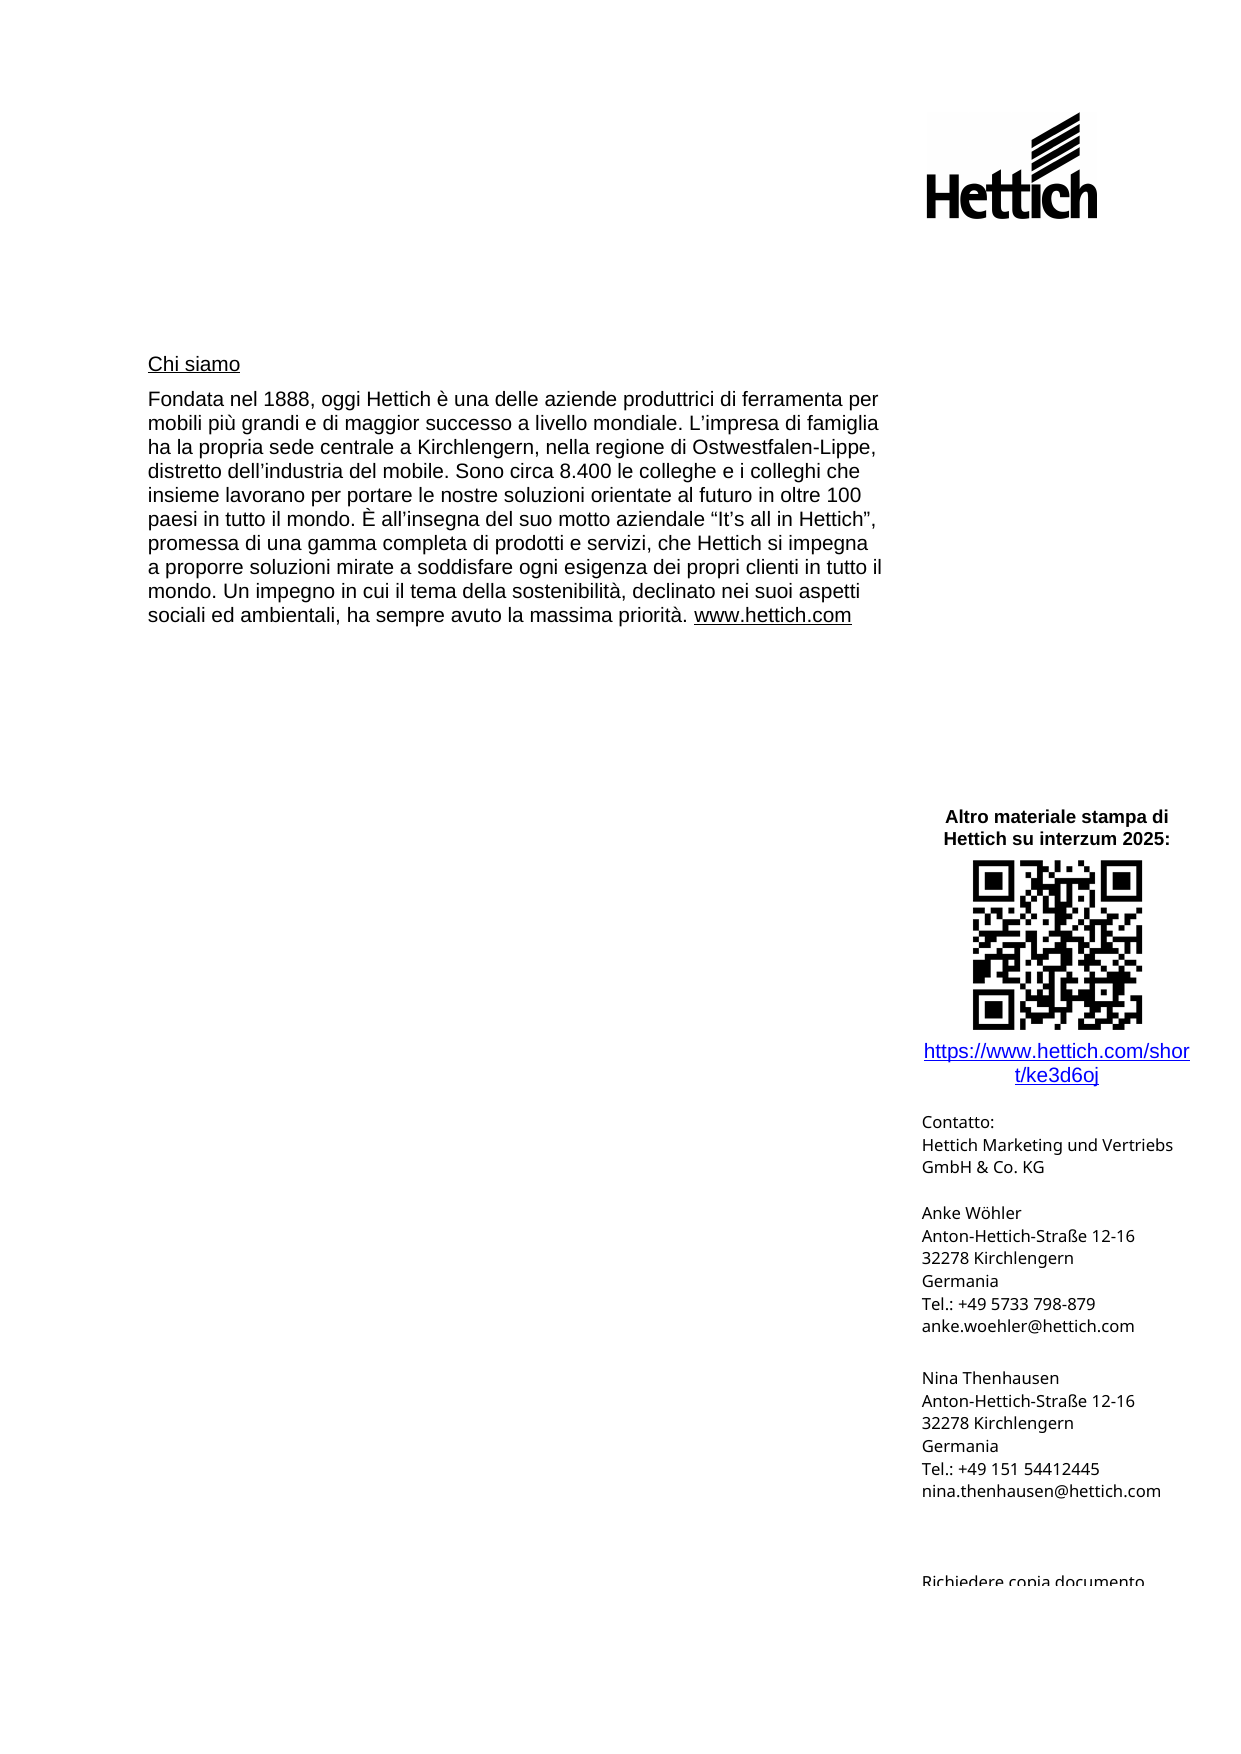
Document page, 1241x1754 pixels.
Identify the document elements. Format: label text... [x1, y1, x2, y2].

picture [926, 112, 1097, 219]
text Chi siamo [148, 351, 886, 375]
text Fondata nel 1888, oggi Hettich è una delle aziende produttrici di ferramenta per mobili più grandi e di maggior successo a livello mondiale. L’impresa di famiglia ha la propria sede centrale a Kirchlengern, nella regione di Ostwestfalen-Lippe, distretto dell’industria del mobile. Sono circa 8.400 le colleghe e i colleghi che insieme lavorano per portare le nostre soluzioni orientate al futuro in oltre 100 paesi in tutto il mondo. È all’insegna del suo motto aziendale “It’s all in Hettich”, promessa di una gamma completa di prodotti e servizi, che Hettich si impegna a proporre soluzioni mirate a soddisfare ogni esigenza dei propri clienti in tutto il mondo. Un impegno in cui il tema della sostenibilità, declinato nei suoi aspetti sociali ed ambientali, ha sempre avuto la massima priorità. www.hettich.com [148, 387, 886, 627]
